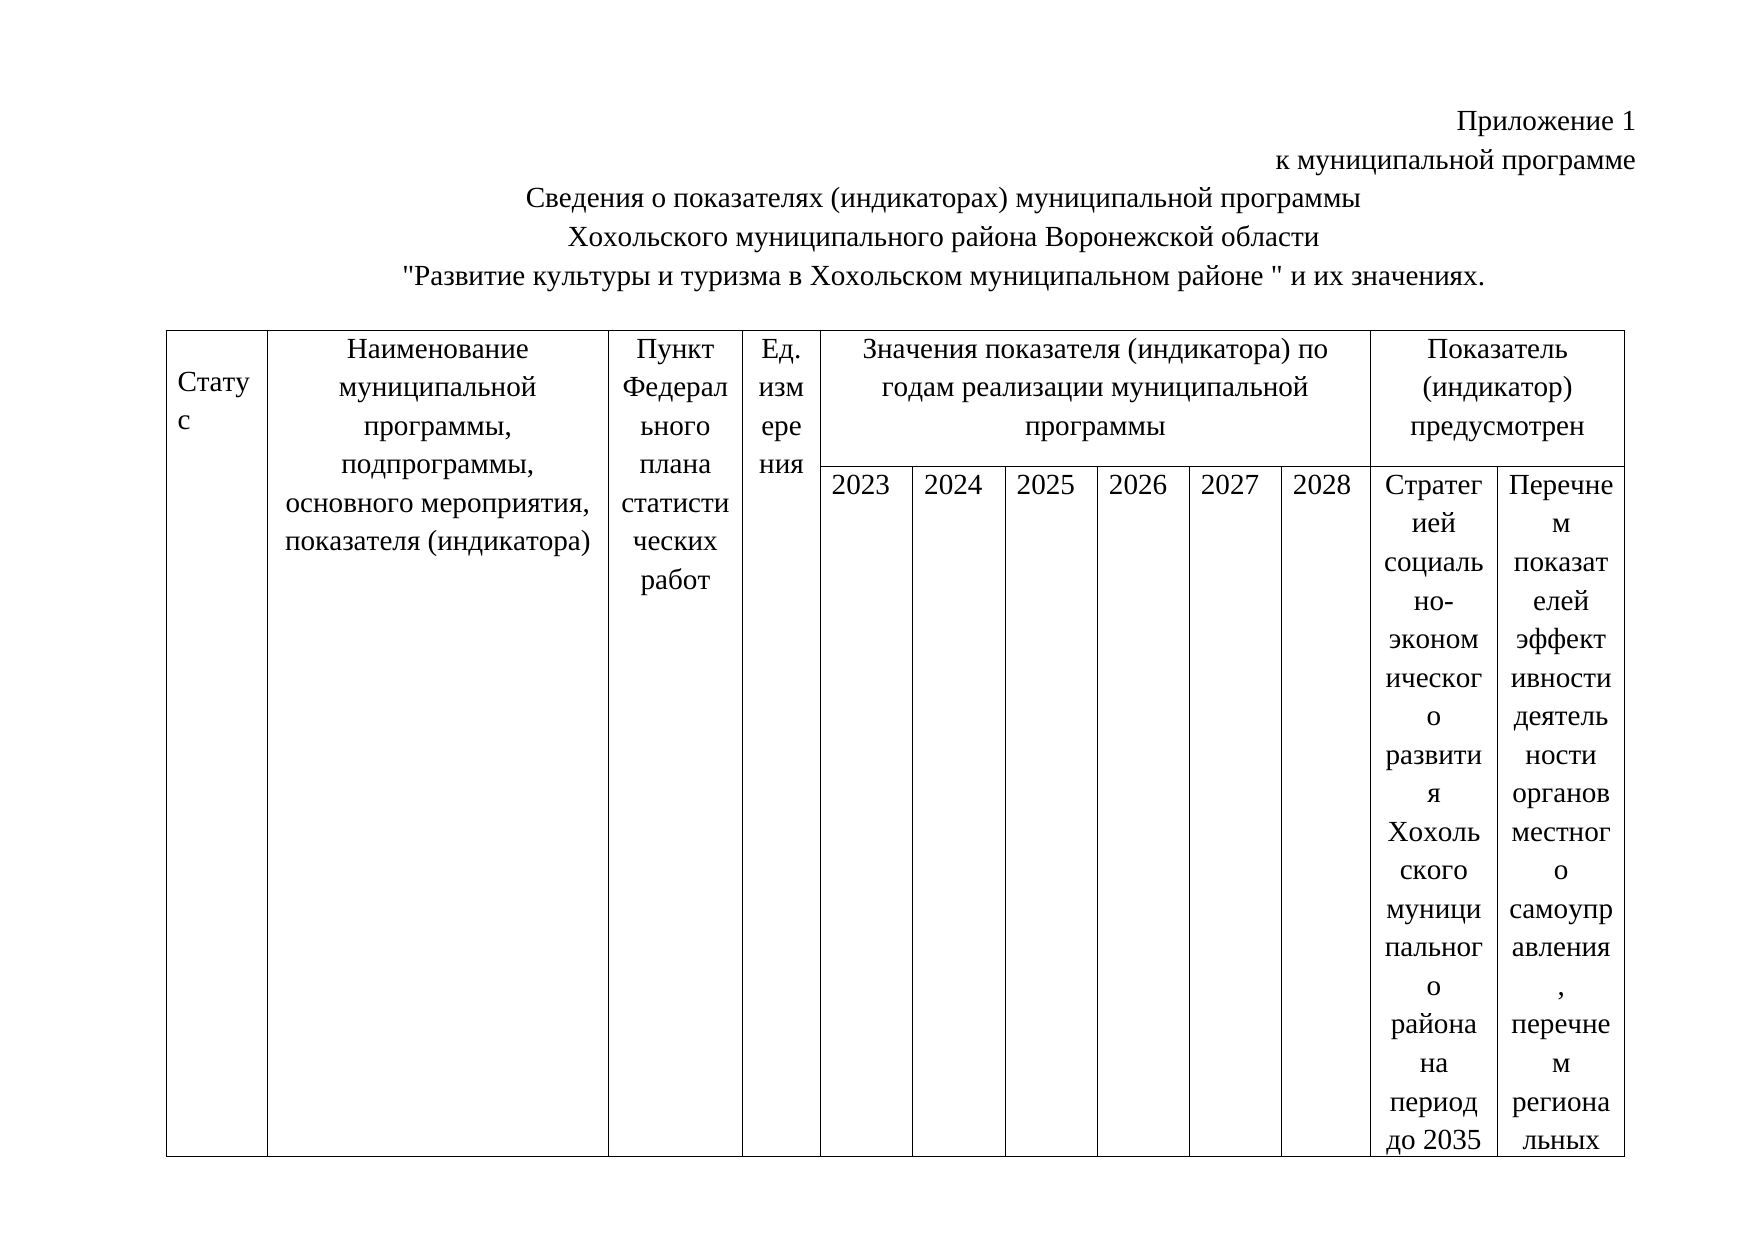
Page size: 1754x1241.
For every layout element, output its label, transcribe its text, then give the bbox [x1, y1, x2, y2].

table_cell 2023 [821, 467, 912, 1156]
table_header Наименование муниципальной программы, подпрограммы, основного мероприятия, показателя (индикатора) [268, 331, 608, 1156]
text "Развитие культуры и туризма в Хохольском муниципальном районе " и их значениях. [177, 258, 1636, 291]
text к муниципальной программе [177, 142, 1636, 176]
table_cell 2026 [1098, 467, 1189, 1156]
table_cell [1498, 467, 1624, 1156]
table_cell 2028 [1282, 467, 1370, 1156]
table_cell 2025 [1006, 467, 1097, 1156]
table_header Ед. измерения [743, 331, 820, 1156]
table_header Значения показателя (индикатора) по годам реализации муниципальной программы [821, 331, 1370, 466]
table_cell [1371, 467, 1497, 1156]
table_header Статус [167, 331, 267, 1156]
text Приложение 1 [177, 103, 1636, 137]
table_cell 2024 [913, 467, 1005, 1156]
text Сведения о показателях (индикаторах) муниципальной программы [177, 181, 1636, 214]
table_header Пункт Федерального плана статистических работ [609, 331, 742, 1156]
table_cell 2027 [1190, 467, 1281, 1156]
table_header Показатель (индикатор) предусмотрен [1371, 331, 1624, 466]
text Хохольского муниципального района Воронежской области [177, 219, 1636, 253]
